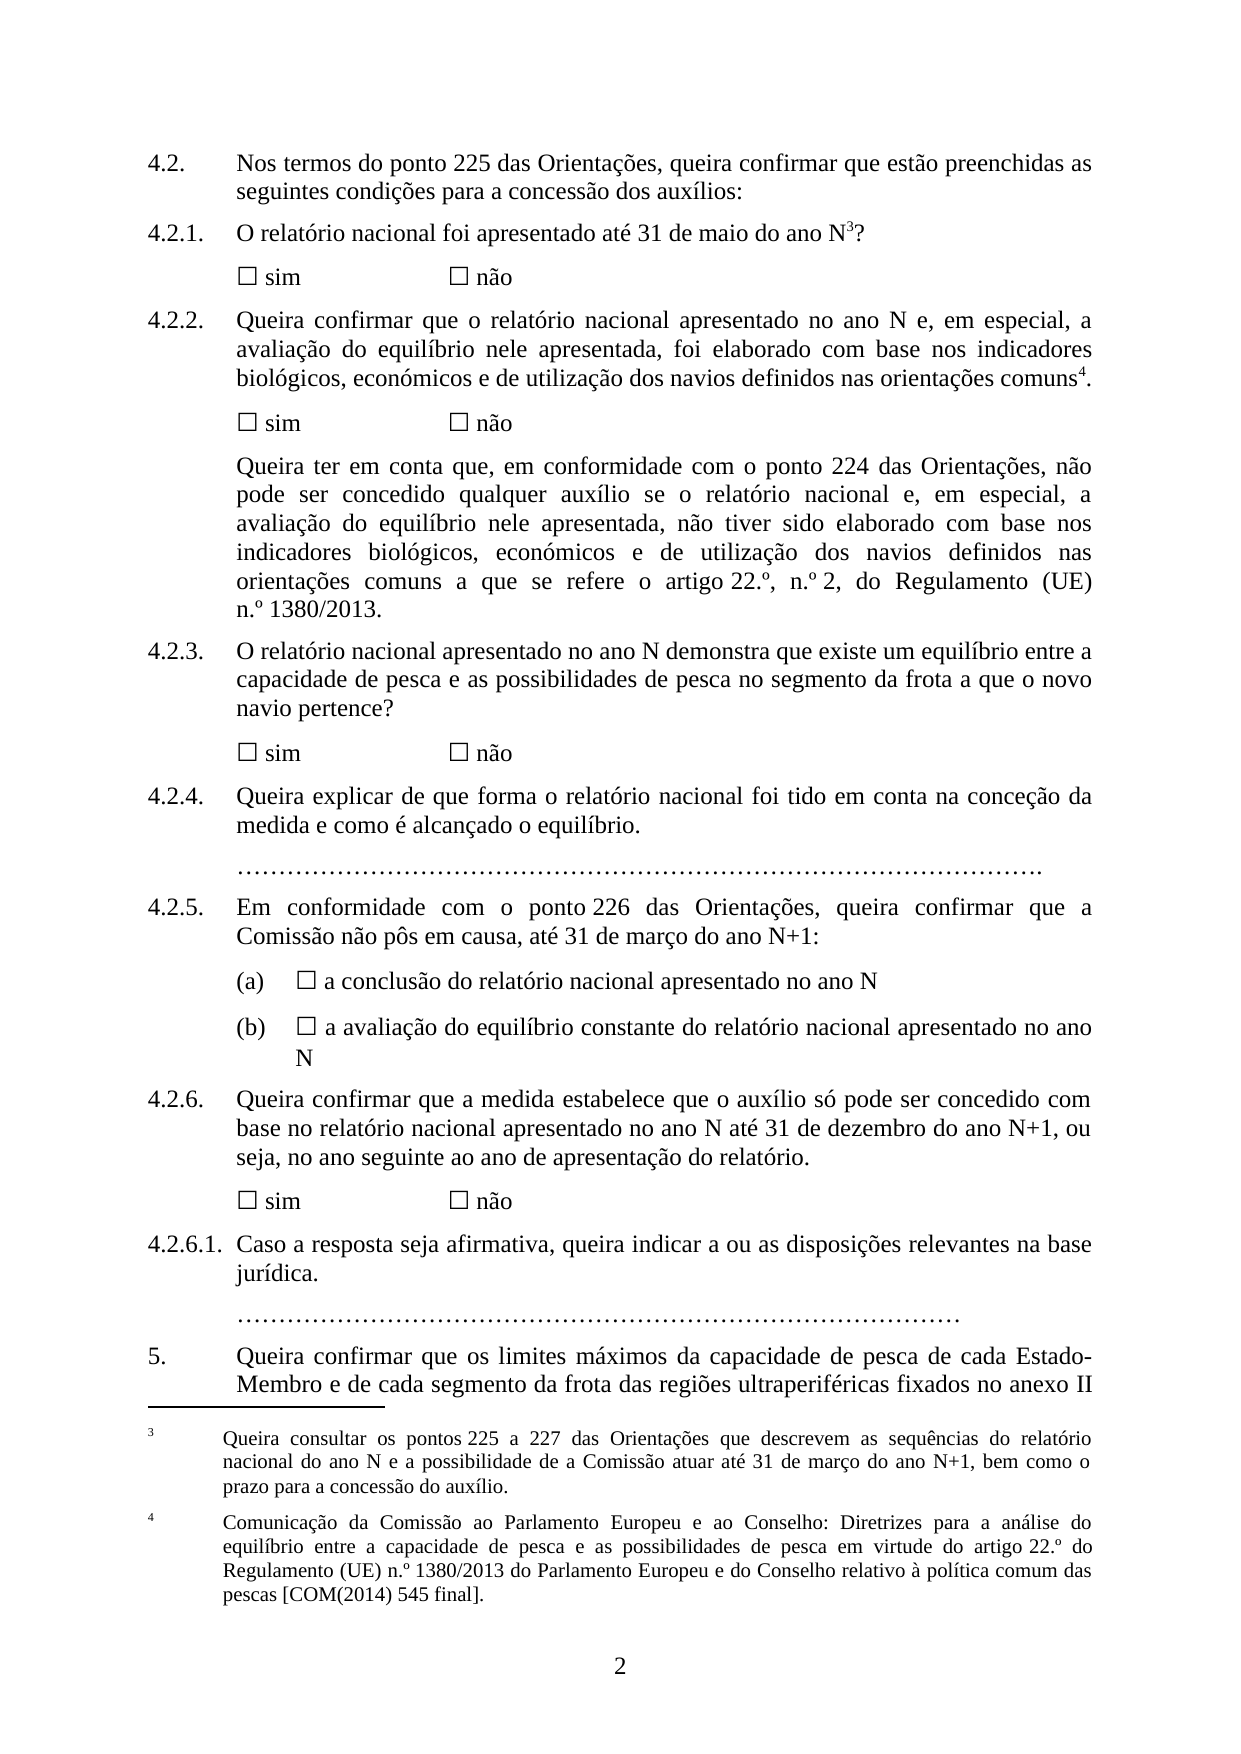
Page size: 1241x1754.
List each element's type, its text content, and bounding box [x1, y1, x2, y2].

text sim não [236, 404, 1093, 438]
text 4.2.5. Em conformidade com o ponto 226 das Orientações, queira confirmar que a Comissão não pôs em causa, até 31 de março do ano N+1: [148, 892, 1093, 950]
text 4.2.4. Queira explicar de que forma o relatório nacional foi tido em conta na conceção da medida e como é alcançado o equilíbrio. [148, 781, 1093, 838]
text …………………………………………………………………………… [236, 1299, 1093, 1328]
text 4.2.6.1. Caso a resposta seja afirmativa, queira indicar a ou as disposições relevantes na base jurídica. [148, 1229, 1093, 1287]
text 4.2.2. Queira confirmar que o relatório nacional apresentado no ano N e, em especial, a avaliação do equilíbrio nele apresentada, foi elaborado com base nos indicadores biológicos, económicos e de utilização dos navios definidos nas orientações comuns. [148, 305, 1093, 392]
text (b) a avaliação do equilíbrio constante do relatório nacional apresentado no ano N [236, 1009, 1093, 1072]
text 4.2. Nos termos do ponto 225 das Orientações, queira confirmar que estão preenchidas as seguintes condições para a concessão dos auxílios: [148, 148, 1093, 205]
text sim não [236, 1183, 1093, 1217]
text 4.2.6. Queira confirmar que a medida estabelece que o auxílio só pode ser concedido com base no relatório nacional apresentado no ano N até 31 de dezembro do ano N+1, ou seja, no ano seguinte ao ano de apresentação do relatório. [148, 1084, 1093, 1170]
text Queira ter em conta que, em conformidade com o ponto 224 das Orientações, não pode ser concedido qualquer auxílio se o relatório nacional e, em especial, a avaliação do equilíbrio nele apresentada, não tiver sido elaborado com base nos indicadores biológicos, económicos e de utilização dos navios definidos nas orientações comuns a que se refere o artigo 22.º, n.º 2, do Regulamento (UE) n.º 1380/2013. [236, 451, 1093, 623]
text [148, 1341, 1093, 1398]
text ……………………………………………………………………………………. [236, 851, 1093, 880]
text 4.2.3. O relatório nacional apresentado no ano N demonstra que existe um equilíbrio entre a capacidade de pesca e as possibilidades de pesca no segmento da frota a que o novo navio pertence? [148, 636, 1093, 722]
text (a) a conclusão do relatório nacional apresentado no ano N [236, 962, 1093, 996]
text sim não [236, 259, 1093, 293]
text sim não [236, 734, 1093, 768]
text 4.2.1. O relatório nacional foi apresentado até 31 de maio do ano N? [148, 218, 1093, 246]
